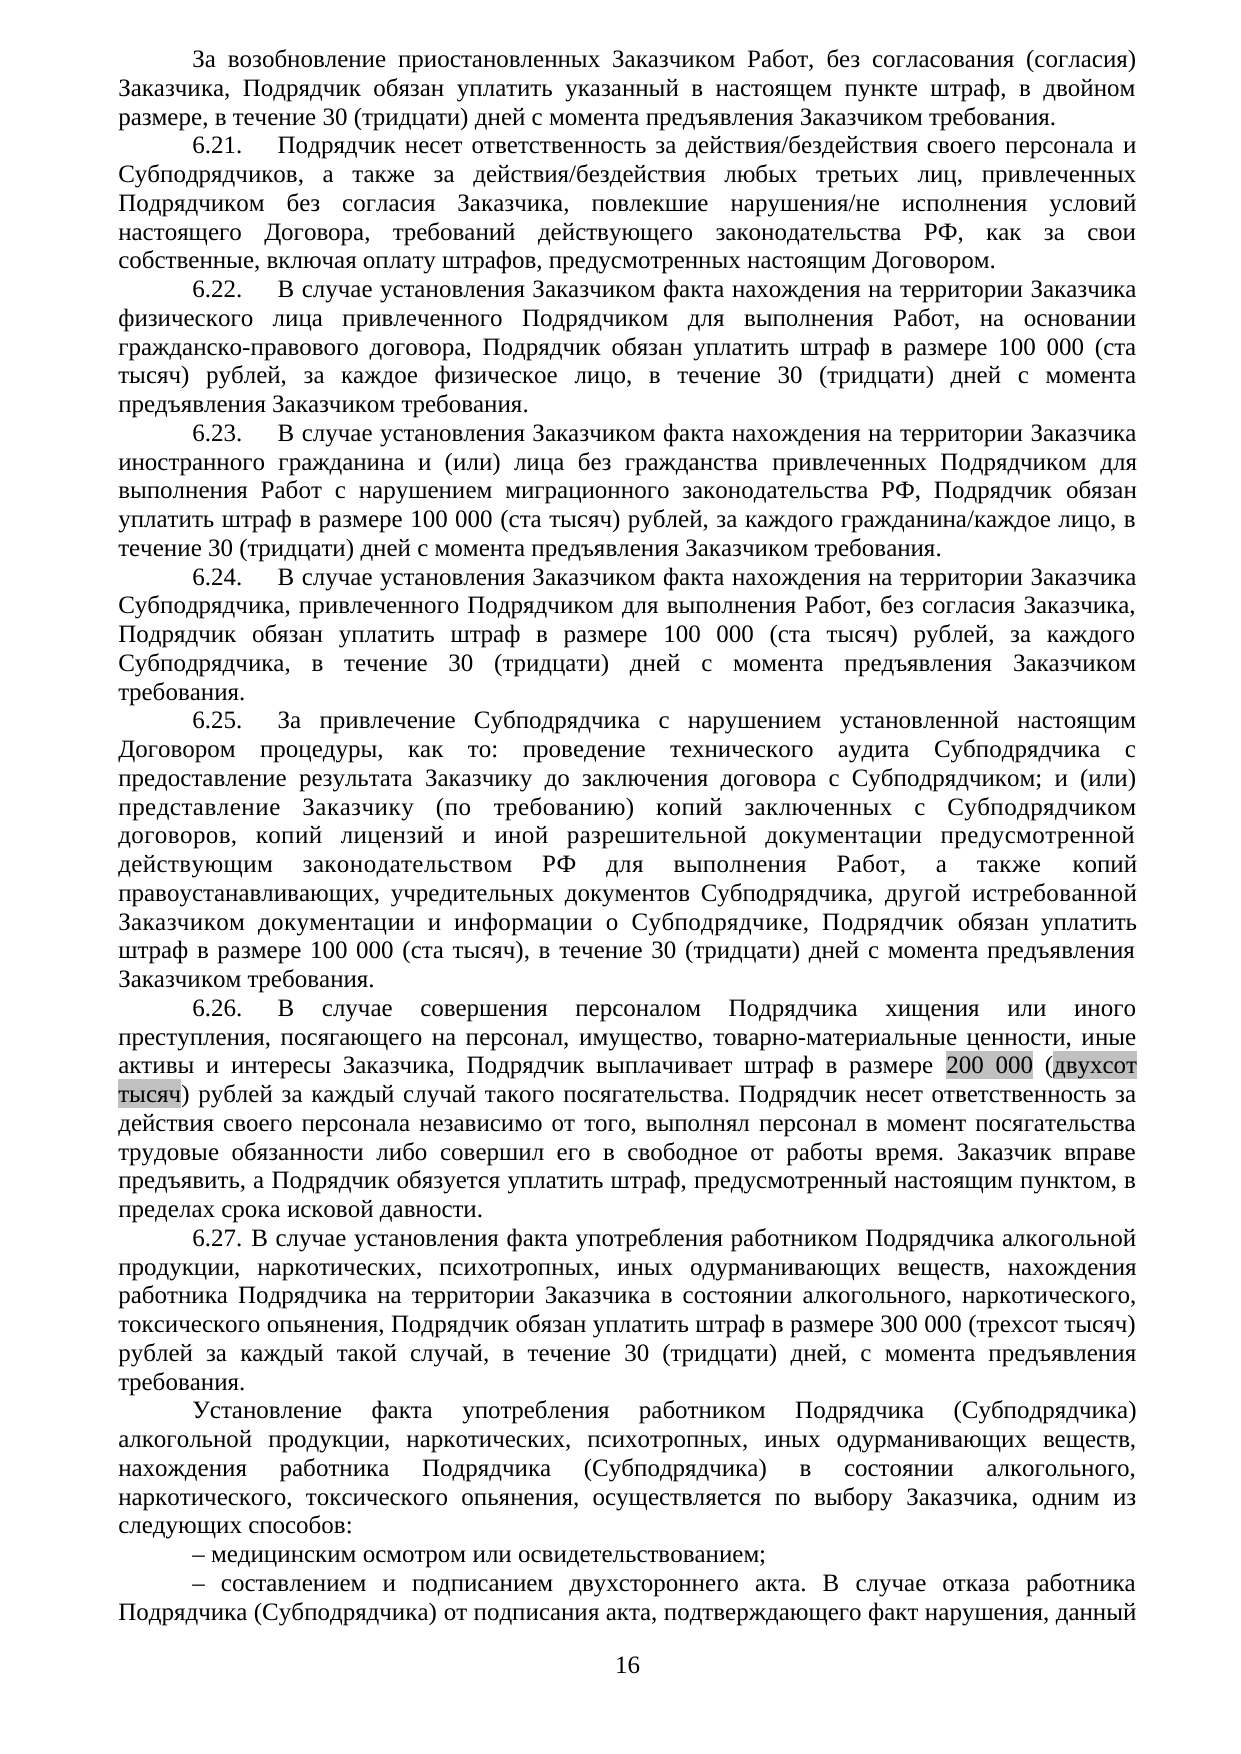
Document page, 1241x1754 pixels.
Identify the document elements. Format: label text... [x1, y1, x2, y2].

text За возобновление приостановленных Заказчиком Работ, без согласования (согласия) Заказчика, Подрядчик обязан уплатить указанный в настоящем пункте штраф, в двойном размере, в течение 30 (тридцати) дней с момента предъявления Заказчиком требования. [118, 44, 1137, 131]
list В случае установления Заказчиком факта нахождения на территории Заказчика иностранного гражданина и (или) лица без гражданства привлеченных Подрядчиком для выполнения Работ с нарушением миграционного законодательства РФ, Подрядчик обязан уплатить штраф в размере 100 000 (ста тысяч) рублей, за каждого гражданина/каждое лицо, в течение 30 (тридцати) дней с момента предъявления Заказчиком требования. [118, 418, 1137, 562]
list В случае установления факта употребления работником Подрядчика алкогольной продукции, наркотических, психотропных, иных одурманивающих веществ, нахождения работника Подрядчика на территории Заказчика в состоянии алкогольного, наркотического, токсического опьянения, Подрядчик обязан уплатить штраф в размере 300 000 (трехсот тысяч) рублей за каждый такой случай, в течение 30 (тридцати) дней, с момента предъявления требования. [118, 1223, 1137, 1396]
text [118, 1568, 1137, 1626]
list Подрядчик несет ответственность за действия/бездействия своего персонала и Субподрядчиков, а также за действия/бездействия любых третьих лиц, привлеченных Подрядчиком без согласия Заказчика, повлекшие нарушения/не исполнения условий настоящего Договора, требований действующего законодательства РФ, как за свои собственные, включая оплату штрафов, предусмотренных настоящим Договором. [118, 131, 1137, 274]
text – медицинским осмотром или освидетельствованием; [118, 1539, 1137, 1568]
text Установление факта употребления работником Подрядчика (Субподрядчика) алкогольной продукции, наркотических, психотропных, иных одурманивающих веществ, нахождения работника Подрядчика (Субподрядчика) в состоянии алкогольного, наркотического, токсического опьянения, осуществляется по выбору Заказчика, одним из следующих способов: [118, 1396, 1137, 1539]
list В случае установления Заказчиком факта нахождения на территории Заказчика физического лица привлеченного Подрядчиком для выполнения Работ, на основании гражданско-правового договора, Подрядчик обязан уплатить штраф в размере 100 000 (ста тысяч) рублей, за каждое физическое лицо, в течение 30 (тридцати) дней с момента предъявления Заказчиком требования. [118, 274, 1137, 418]
list В случае совершения персоналом Подрядчика хищения или иного преступления, посягающего на персонал, имущество, товарно-материальные ценности, иные активы и интересы Заказчика, Подрядчик выплачивает штраф в размере 200 000 (двухсот тысяч) рублей за каждый случай такого посягательства. Подрядчик несет ответственность за действия своего персонала независимо от того, выполнял персонал в момент посягательства трудовые обязанности либо совершил его в свободное от работы время. Заказчик вправе предъявить, а Подрядчик обязуется уплатить штраф, предусмотренный настоящим пунктом, в пределах срока исковой давности. [118, 993, 1137, 1223]
list За привлечение Субподрядчика с нарушением установленной настоящим Договором процедуры, как то: проведение технического аудита Субподрядчика с предоставление результата Заказчику до заключения договора с Субподрядчиком; и (или) представление Заказчику (по требованию) копий заключенных с Субподрядчиком договоров, копий лицензий и иной разрешительной документации предусмотренной действующим законодательством РФ для выполнения Работ, а также копий правоустанавливающих, учредительных документов Субподрядчика, другой истребованной Заказчиком документации и информации о Субподрядчике, Подрядчик обязан уплатить штраф в размере 100 000 (ста тысяч), в течение 30 (тридцати) дней с момента предъявления Заказчиком требования. [118, 706, 1137, 993]
list В случае установления Заказчиком факта нахождения на территории Заказчика Субподрядчика, привлеченного Подрядчиком для выполнения Работ, без согласия Заказчика, Подрядчик обязан уплатить штраф в размере 100 000 (ста тысяч) рублей, за каждого Субподрядчика, в течение 30 (тридцати) дней с момента предъявления Заказчиком требования. [118, 562, 1137, 706]
